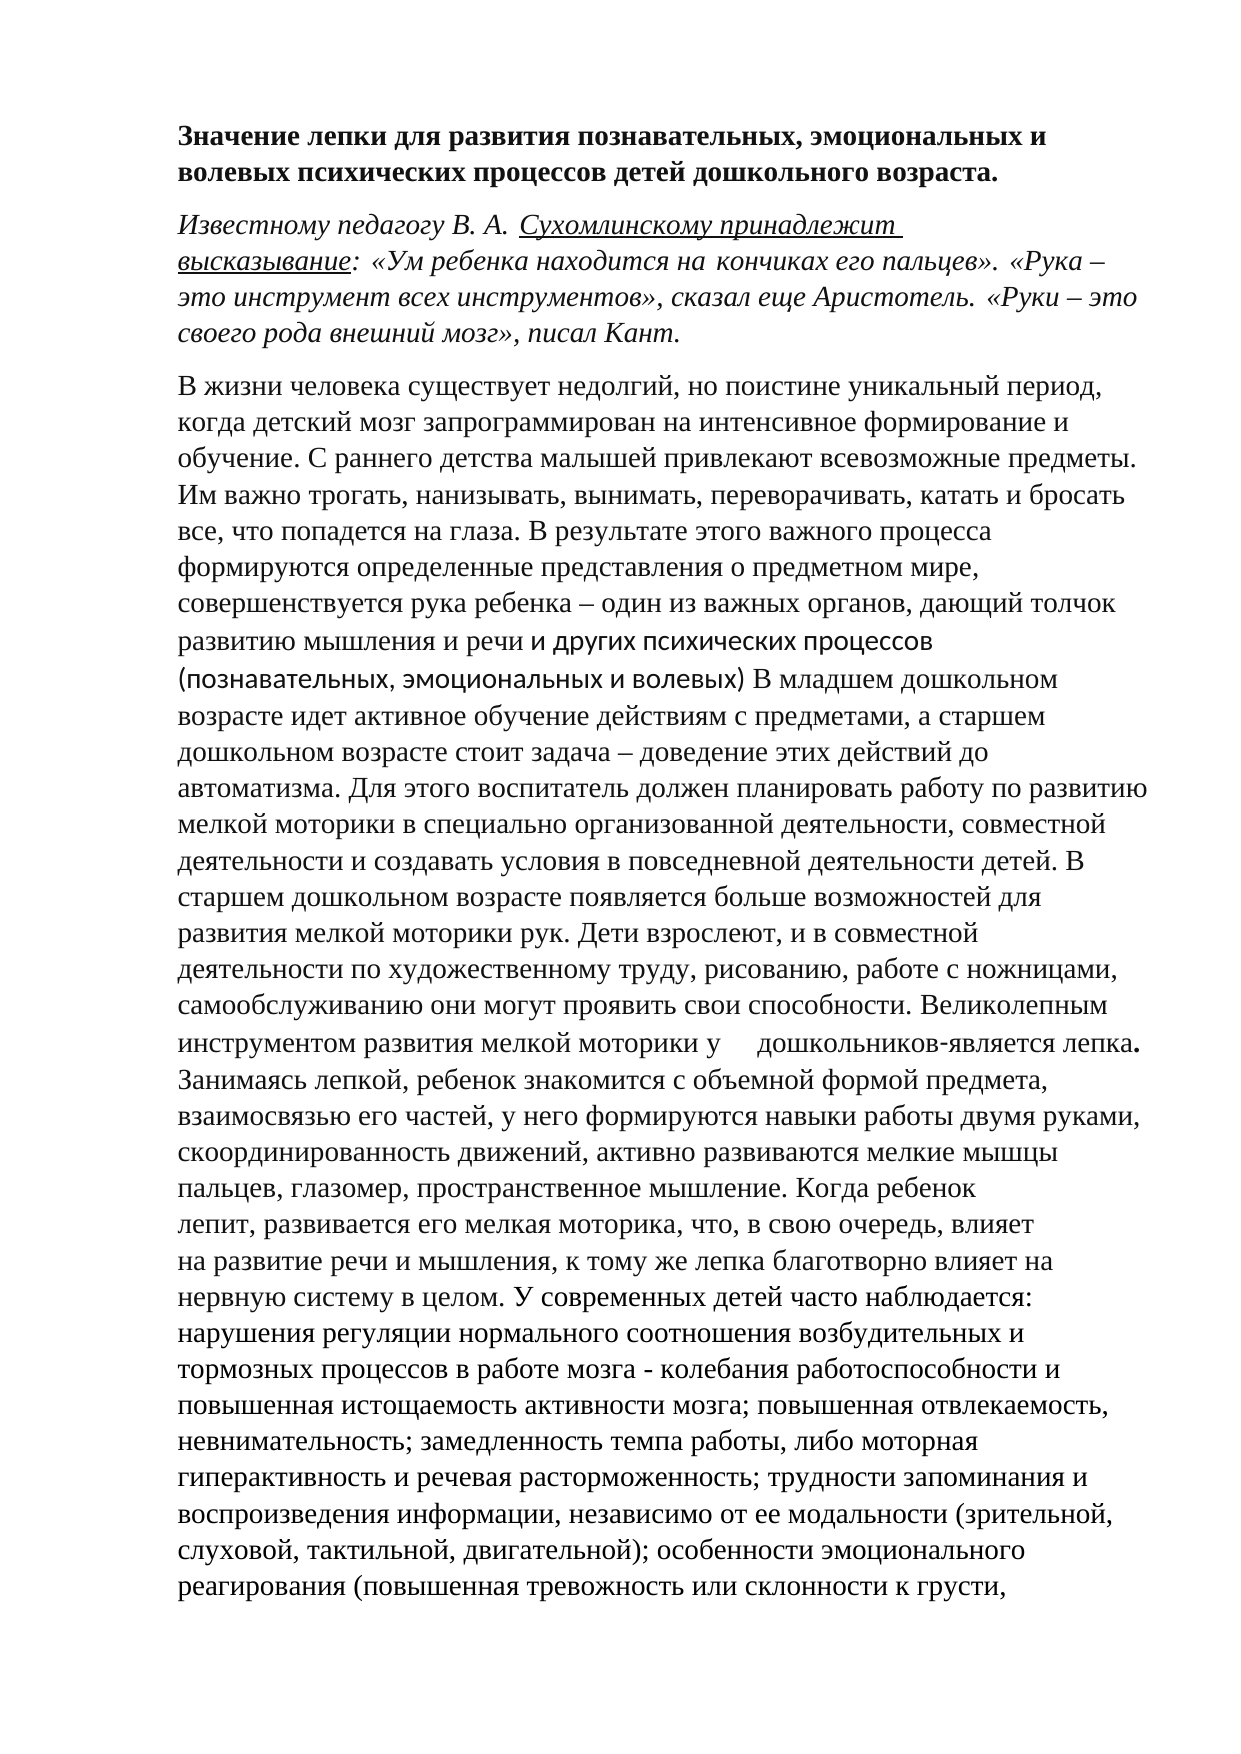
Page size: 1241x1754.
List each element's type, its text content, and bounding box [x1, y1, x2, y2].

text Известному педагогу В. А. Сухомлинскому принадлежит высказывание: «Ум ребенка находится на кончиках его пальцев». «Рука – это инструмент всех инструментов», сказал еще Аристотель. «Руки – это своего рода внешний мозг», писал Кант. [177, 207, 1152, 349]
text Значение лепки для развития познавательных, эмоциональных и волевых психических процессов детей дошкольного возраста. [177, 118, 1152, 188]
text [177, 368, 1152, 1602]
